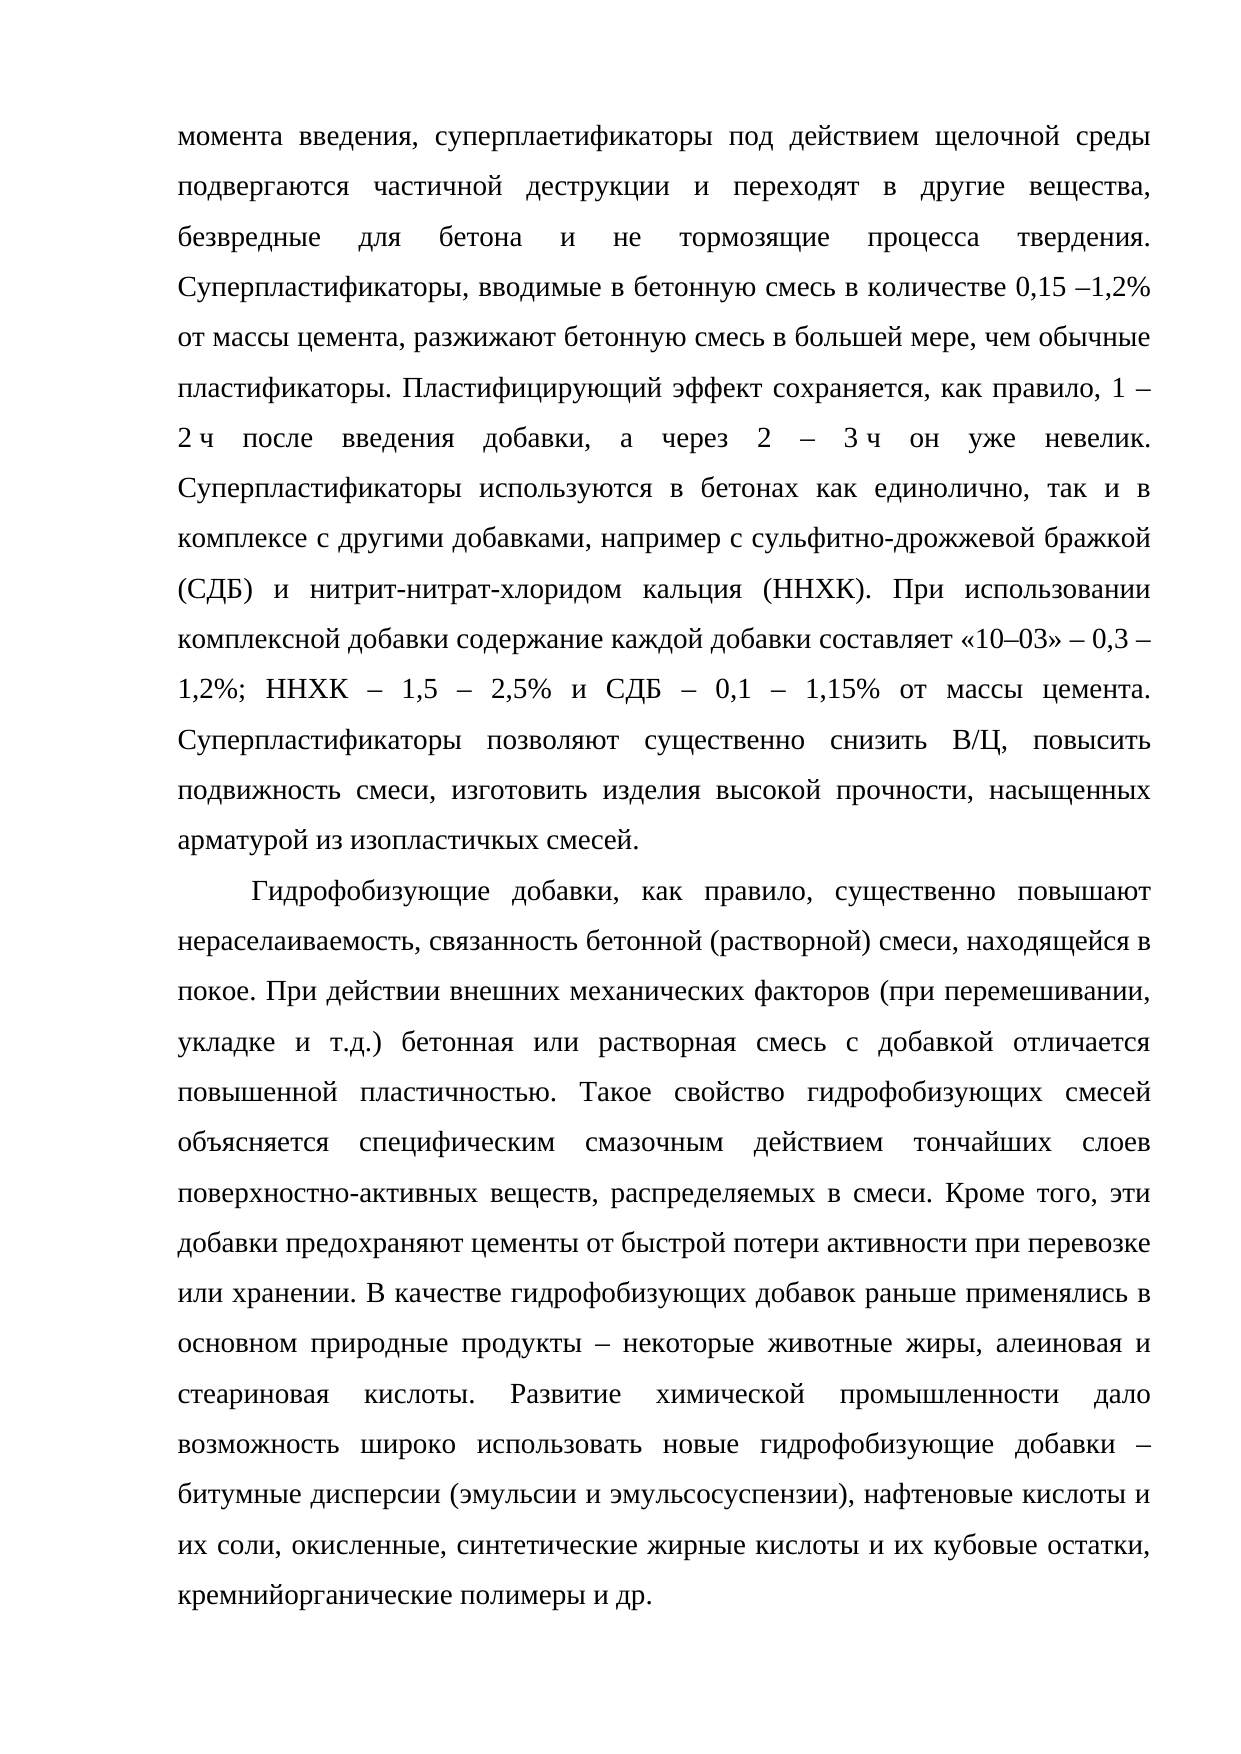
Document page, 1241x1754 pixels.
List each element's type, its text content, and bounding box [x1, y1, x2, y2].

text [177, 118, 1152, 856]
text Гидрофобизующие добавки, как правило, существенно повышают нераселаиваемость, связанность бетонной (растворной) смеси, находящейся в покое. При действии внешних механических факторов (при перемешивании, укладке и т.д.) бетонная или растворная смесь с добавкой отличается повышенной пластичностью. Такое свойство гидрофобизующих смесей объясняется специфическим смазочным действием тончайших слоев поверхностно-активных веществ, распределяемых в смеси. Кроме того, эти добавки предохраняют цементы от быстрой потери активности при перевозке или хранении. В качестве гидрофобизующих добавок раньше применялись в основном природные продукты – некоторые животные жиры, алеиновая и стеариновая кислоты. Развитие химической промышленности дало возможность широко использовать новые гидрофобизующие добавки – битумные дисперсии (эмульсии и эмульсосуспензии), нафтеновые кислоты и их соли, окисленные, синтетические жирные кислоты и их кубовые остатки, кремнийорганические полимеры и др. [177, 873, 1152, 1611]
